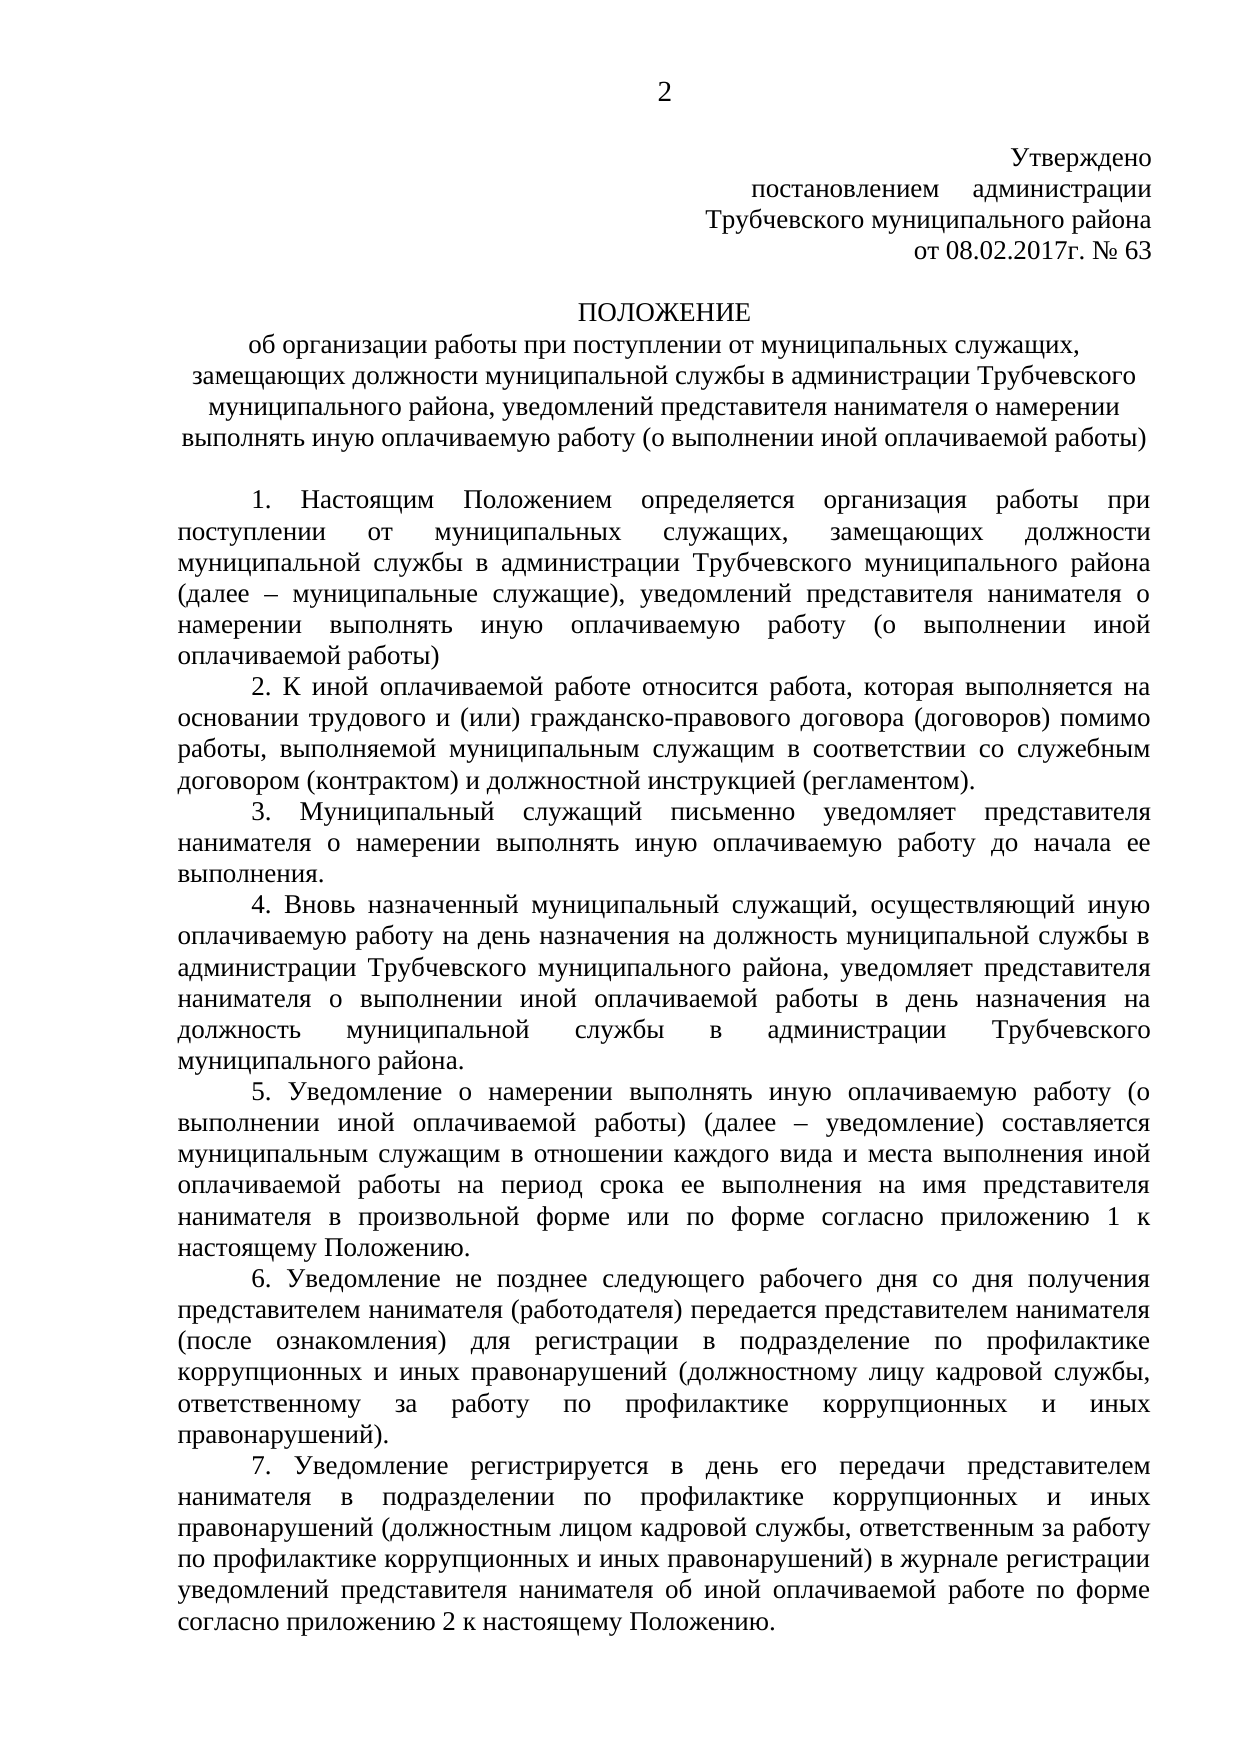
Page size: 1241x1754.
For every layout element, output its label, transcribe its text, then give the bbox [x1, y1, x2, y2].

text 6. Уведомление не позднее следующего рабочего дня со дня получения представителем нанимателя (работодателя) передается представителем нанимателя (после ознакомления) для регистрации в подразделение по профилактике коррупционных и иных правонарушений (должностному лицу кадровой службы, ответственному за работу по профилактике коррупционных и иных правонарушений). [177, 1262, 1152, 1449]
text 5. Уведомление о намерении выполнять иную оплачиваемую работу (о выполнении иной оплачиваемой работы) (далее – уведомление) составляется муниципальным служащим в отношении каждого вида и места выполнения иной оплачиваемой работы на период срока ее выполнения на имя представителя нанимателя в произвольной форме или по форме согласно приложению 1 к настоящему Положению. [177, 1075, 1152, 1262]
text 7. Уведомление регистрируется в день его передачи представителем нанимателя в подразделении по профилактике коррупционных и иных правонарушений (должностным лицом кадровой службы, ответственным за работу по профилактике коррупционных и иных правонарушений) в журнале регистрации уведомлений представителя нанимателя об иной оплачиваемой работе по форме согласно приложению 2 к настоящему Положению. [177, 1449, 1152, 1636]
text 2. К иной оплачиваемой работе относится работа, которая выполняется на основании трудового и (или) гражданско-правового договора (договоров) помимо работы, выполняемой муниципальным служащим в соответствии со служебным договором (контрактом) и должностной инструкцией (регламентом). [177, 670, 1152, 795]
text Трубчевского муниципального района [177, 203, 1152, 234]
text от 08.02.2017г. № 63 [177, 234, 1152, 265]
text Утверждено [177, 141, 1152, 172]
text ПОЛОЖЕНИЕ об организации работы при поступлении от муниципальных служащих, замещающих должности муниципальной службы в администрации Трубчевского муниципального района, уведомлений представителя нанимателя о намерении выполнять иную оплачиваемую работу (о выполнении иной оплачиваемой работы) [177, 297, 1152, 452]
text 1. Настоящим Положением определяется организация работы при поступлении от муниципальных служащих, замещающих должности муниципальной службы в администрации Трубчевского муниципального района (далее – муниципальные служащие), уведомлений представителя нанимателя о намерении выполнять иную оплачиваемую работу (о выполнении иной оплачиваемой работы) [177, 483, 1152, 670]
text 3. Муниципальный служащий письменно уведомляет представителя нанимателя о намерении выполнять иную оплачиваемую работу до начала ее выполнения. [177, 795, 1152, 888]
text 4. Вновь назначенный муниципальный служащий, осуществляющий иную оплачиваемую работу на день назначения на должность муниципальной службы в администрации Трубчевского муниципального района, уведомляет представителя нанимателя о выполнении иной оплачиваемой работы в день назначения на должность муниципальной службы в администрации Трубчевского муниципального района. [177, 888, 1152, 1075]
text постановлением администрации [177, 172, 1152, 203]
